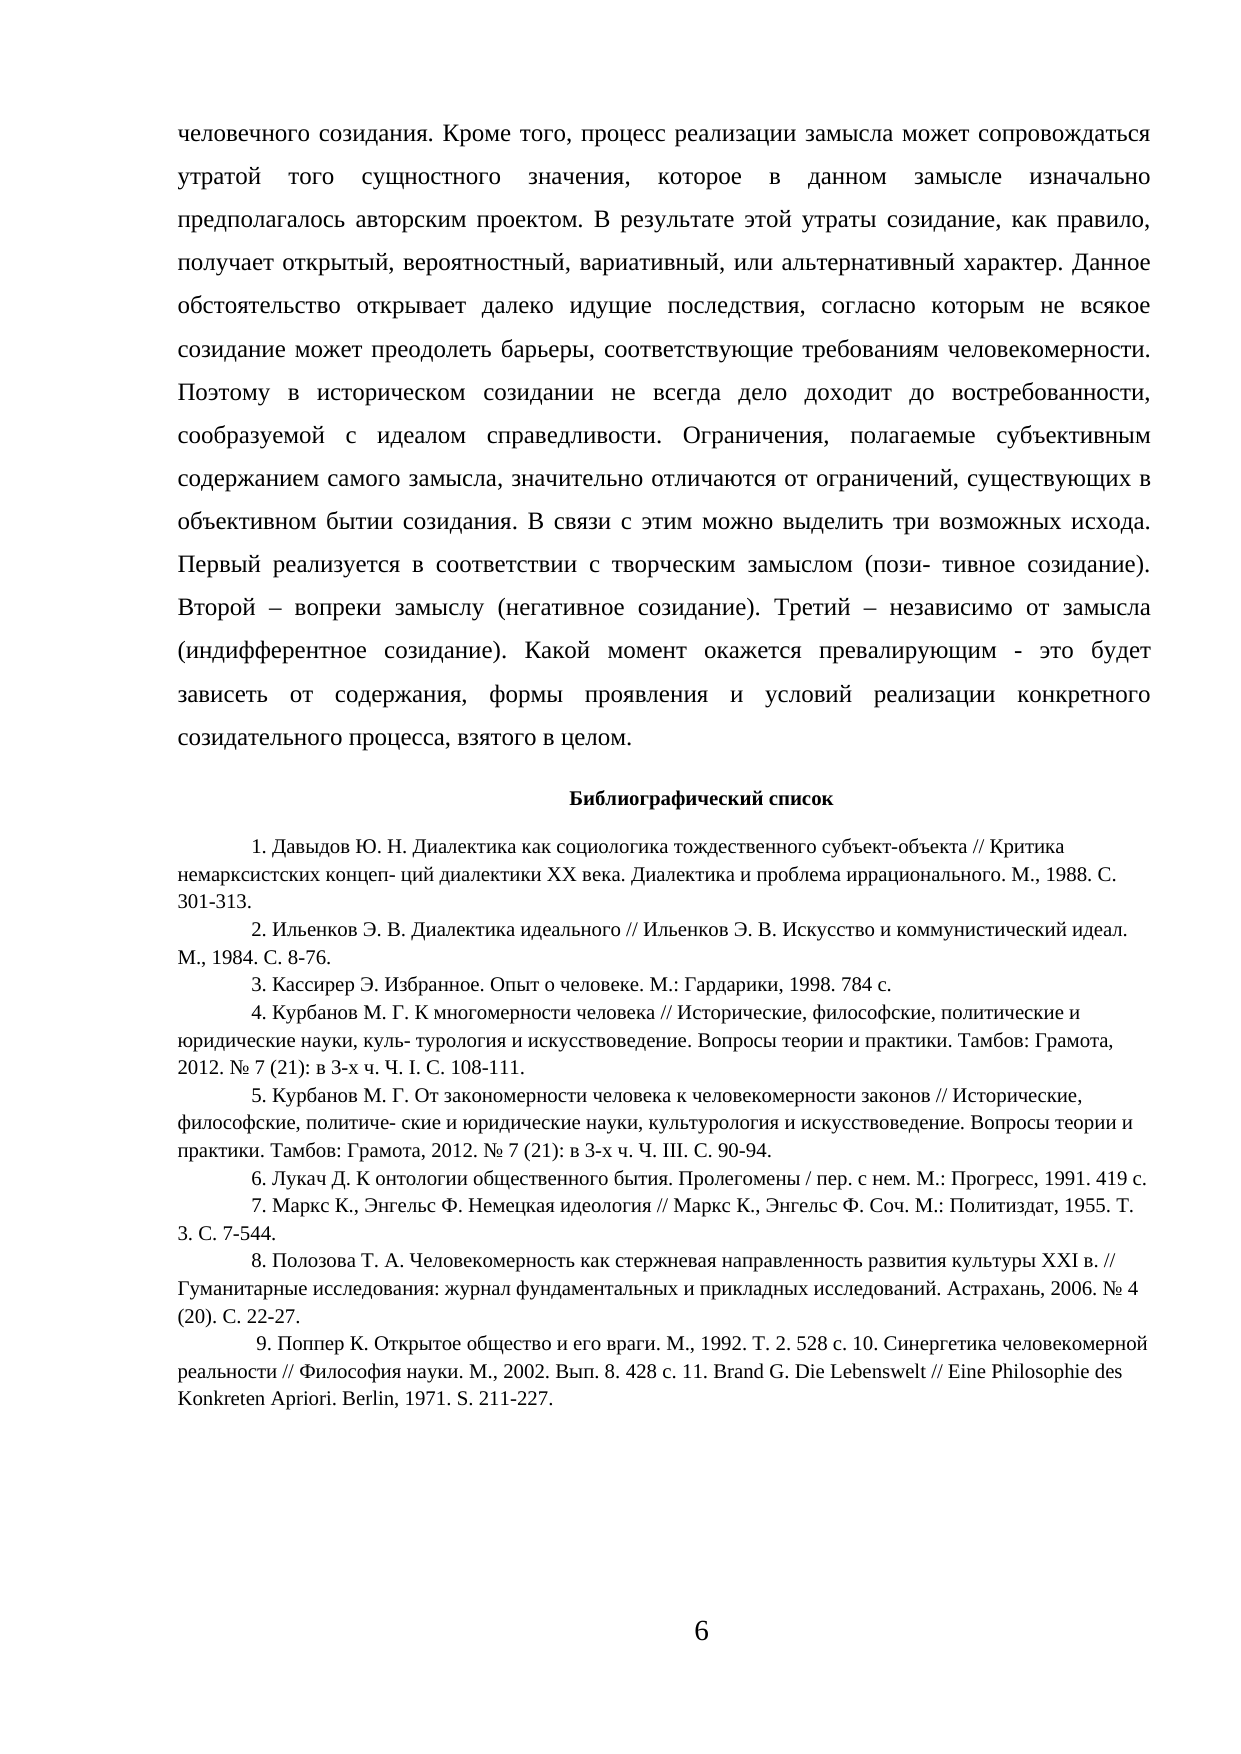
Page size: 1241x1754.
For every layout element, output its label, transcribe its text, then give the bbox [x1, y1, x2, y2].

text 1. Давыдов Ю. Н. Диалектика как социологика тождественного субъект-объекта // Критика немарксистских концеп- ций диалектики ХХ века. Диалектика и проблема иррационального. М., 1988. С. 301-313. [177, 834, 1152, 913]
text Библиографический список [177, 786, 1152, 810]
text 7. Маркс К., Энгельс Ф. Немецкая идеология // Маркс К., Энгельс Ф. Соч. М.: Политиздат, 1955. Т. 3. С. 7-544. [177, 1193, 1152, 1245]
text 3. Кассирер Э. Избранное. Опыт о человеке. М.: Гардарики, 1998. 784 с. [177, 972, 1152, 996]
text 9. Поппер К. Открытое общество и его враги. М., 1992. Т. 2. 528 с. 10. Синергетика человекомерной реальности // Философия науки. М., 2002. Вып. 8. 428 с. 11. Brand G. Die Lebenswelt // Eine Philosophie des Konkreten Apriori. Berlin, 1971. S. 211-227. [177, 1331, 1152, 1410]
text 5. Курбанов М. Г. От закономерности человека к человекомерности законов // Исторические, философские, политиче- ские и юридические науки, культурология и искусствоведение. Вопросы теории и практики. Тамбов: Грамота, 2012. № 7 (21): в 3-х ч. Ч. III. C. 90-94. [177, 1083, 1152, 1162]
text 2. Ильенков Э. В. Диалектика идеального // Ильенков Э. В. Искусство и коммунистический идеал. М., 1984. С. 8-76. [177, 917, 1152, 969]
text 8. Полозова Т. А. Человекомерность как стержневая направленность развития культуры ХХI в. // Гуманитарные исследования: журнал фундаментальных и прикладных исследований. Астрахань, 2006. № 4 (20). С. 22-27. [177, 1248, 1152, 1328]
text 4. Курбанов М. Г. К многомерности человека // Исторические, философские, политические и юридические науки, куль- турология и искусствоведение. Вопросы теории и практики. Тамбов: Грамота, 2012. № 7 (21): в 3-х ч. Ч. I. C. 108-111. [177, 1000, 1152, 1079]
text 6. Лукач Д. К онтологии общественного бытия. Пролегомены / пер. с нем. М.: Прогресс, 1991. 419 с. [177, 1166, 1152, 1189]
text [177, 118, 1152, 751]
